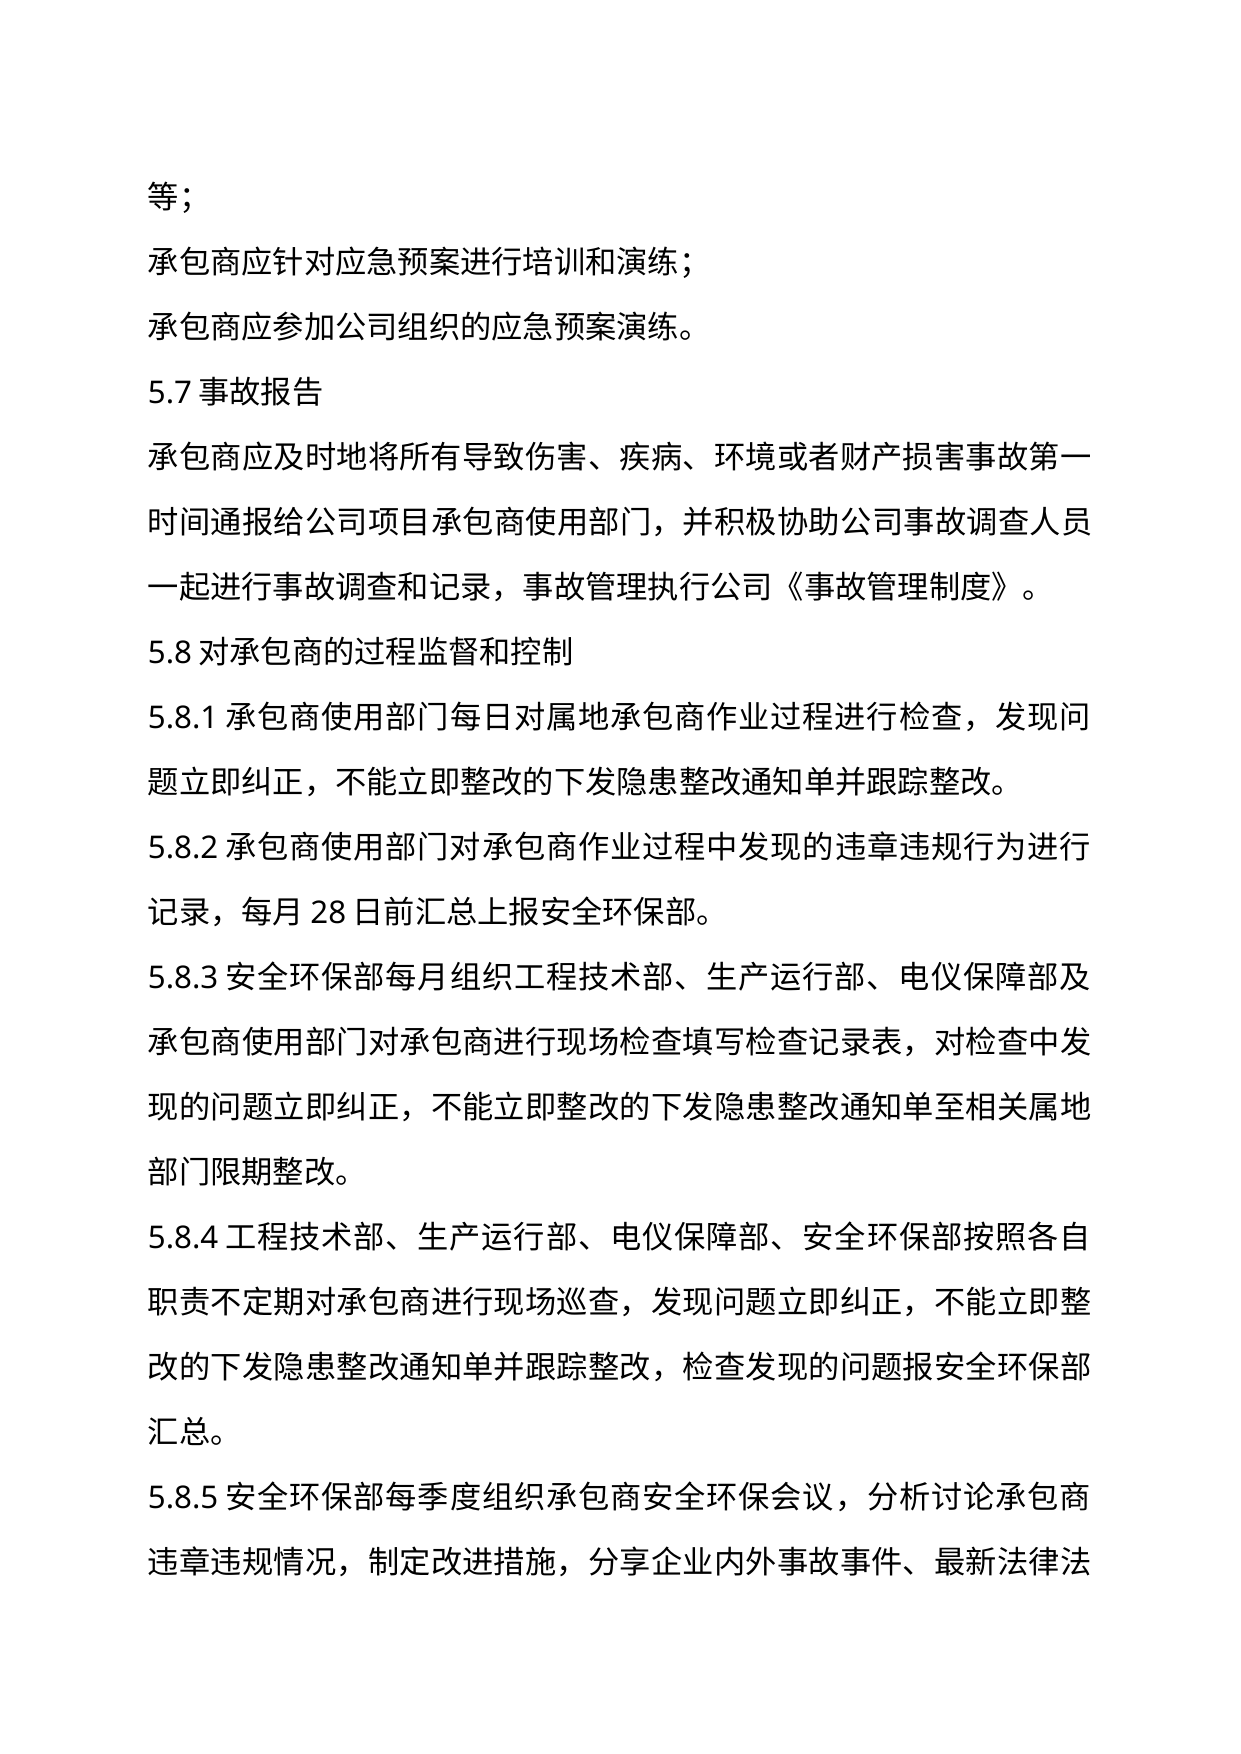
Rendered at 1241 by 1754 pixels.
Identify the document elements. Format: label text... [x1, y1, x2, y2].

text 5.8.3安全环保部每月组织工程技术部、生产运行部、电仪保障部及承包商使用部门对承包商进行现场检查填写检查记录表，对检查中发现的问题立即纠正，不能立即整改的下发隐患整改通知单至相关属地部门限期整改。 [148, 942, 1092, 1202]
text 5.8对承包商的过程监督和控制 [148, 617, 1092, 682]
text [148, 162, 1092, 227]
text 承包商应参加公司组织的应急预案演练。 [148, 292, 1092, 357]
text 5.8.2承包商使用部门对承包商作业过程中发现的违章违规行为进行记录，每月28日前汇总上报安全环保部。 [148, 812, 1092, 942]
text 5.8.1承包商使用部门每日对属地承包商作业过程进行检查，发现问题立即纠正，不能立即整改的下发隐患整改通知单并跟踪整改。 [148, 682, 1092, 812]
text 承包商应针对应急预案进行培训和演练； [148, 227, 1092, 292]
text 5.8.4工程技术部、生产运行部、电仪保障部、安全环保部按照各自职责不定期对承包商进行现场巡查，发现问题立即纠正，不能立即整改的下发隐患整改通知单并跟踪整改，检查发现的问题报安全环保部汇总。 [148, 1202, 1092, 1462]
text 5.7事故报告 [148, 357, 1092, 422]
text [148, 1462, 1092, 1592]
text 承包商应及时地将所有导致伤害、疾病、环境或者财产损害事故第一时间通报给公司项目承包商使用部门，并积极协助公司事故调查人员一起进行事故调查和记录，事故管理执行公司《事故管理制度》。 [148, 422, 1092, 617]
